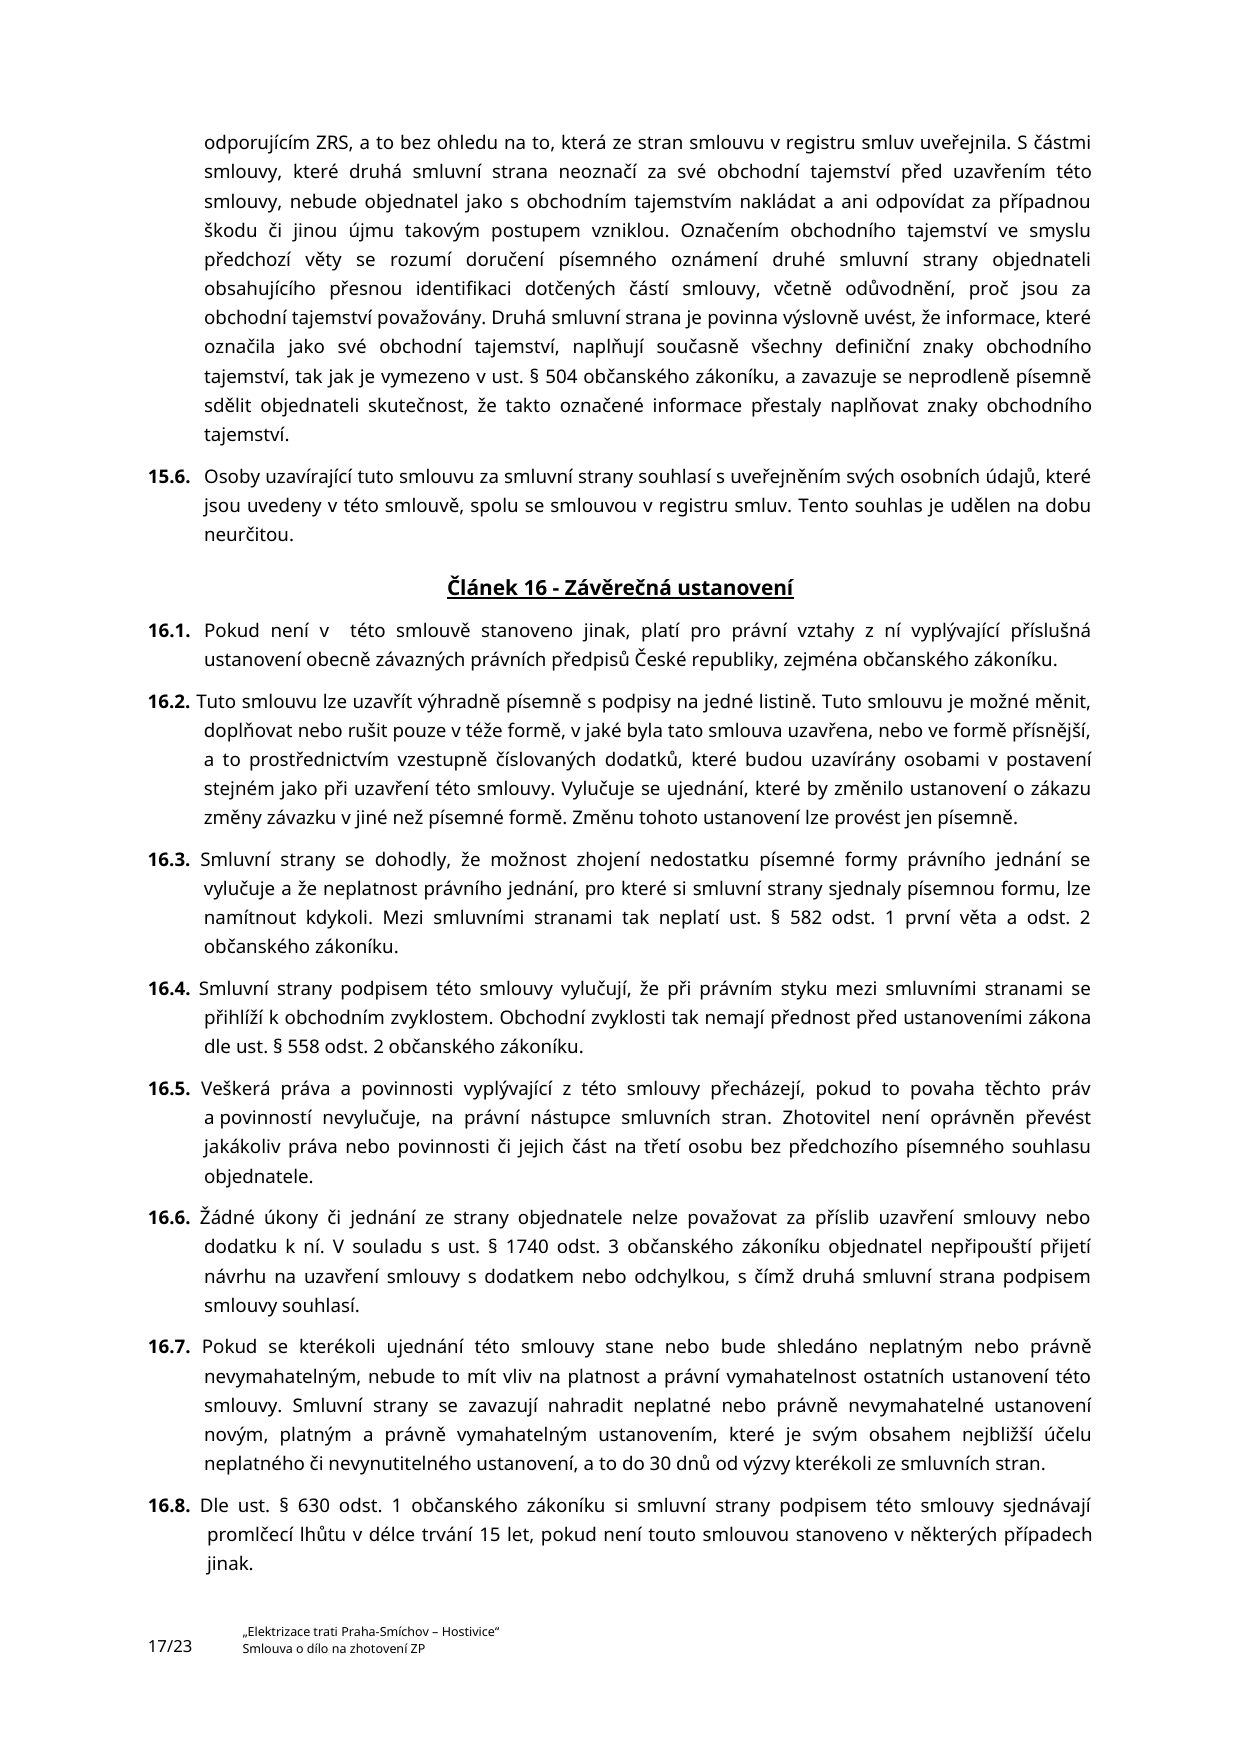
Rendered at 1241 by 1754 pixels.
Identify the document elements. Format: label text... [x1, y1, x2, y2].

text 16.7. Pokud se kterékoli ujednání této smlouvy stane nebo bude shledáno neplatným nebo právně nevymahatelným, nebude to mít vliv na platnost a právní vymahatelnost ostatních ustanovení této smlouvy. Smluvní strany se zavazují nahradit neplatné nebo právně nevymahatelné ustanovení novým, platným a právně vymahatelným ustanovením, které je svým obsahem nejbližší účelu neplatného či nevynutitelného ustanovení, a to do 30 dnů od výzvy kterékoli ze smluvních stran. [148, 1331, 1092, 1476]
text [148, 126, 1092, 447]
text 15.6. Osoby uzavírající tuto smlouvu za smluvní strany souhlasí s uveřejněním svých osobních údajů, které jsou uvedeny v této smlouvě, spolu se smlouvou v registru smluv. Tento souhlas je udělen na dobu neurčitou. [148, 460, 1092, 547]
text 16.1. Pokud není v této smlouvě stanoveno jinak, platí pro právní vztahy z ní vyplývající příslušná ustanovení obecně závazných právních předpisů České republiky, zejména občanského zákoníku. [148, 614, 1092, 672]
text 16.2. Tuto smlouvu lze uzavřít výhradně písemně s podpisy na jedné listině. Tuto smlouvu je možné měnit, doplňovat nebo rušit pouze v téže formě, v jaké byla tato smlouva uzavřena, nebo ve formě přísnější, a to prostřednictvím vzestupně číslovaných dodatků, které budou uzavírány osobami v postavení stejném jako při uzavření této smlouvy. Vylučuje se ujednání, které by změnilo ustanovení o zákazu změny závazku v jiné než písemné formě. Změnu tohoto ustanovení lze provést jen písemně. [147, 685, 1092, 831]
text 16.8. Dle ust. § 630 odst. 1 občanského zákoníku si smluvní strany podpisem této smlouvy sjednávají promlčecí lhůtu v délce trvání 15 let, pokud není touto smlouvou stanoveno v některých případech jinak. [148, 1489, 1092, 1576]
subtitle Článek 16 - Závěrečná ustanovení [148, 572, 1092, 601]
text 16.5. Veškerá práva a povinnosti vyplývající z této smlouvy přecházejí, pokud to povaha těchto práv a povinností nevylučuje, na právní nástupce smluvních stran. Zhotovitel není oprávněn převést jakákoliv práva nebo povinnosti či jejich část na třetí osobu bez předchozího písemného souhlasu objednatele. [148, 1072, 1092, 1189]
text 16.6. Žádné úkony či jednání ze strany objednatele nelze považovat za příslib uzavření smlouvy nebo dodatku k ní. V souladu s ust. § 1740 odst. 3 občanského zákoníku objednatel nepřipouští přijetí návrhu na uzavření smlouvy s dodatkem nebo odchylkou, s čímž druhá smluvní strana podpisem smlouvy souhlasí. [148, 1201, 1092, 1318]
text 16.3. Smluvní strany se dohodly, že možnost zhojení nedostatku písemné formy právního jednání se vylučuje a že neplatnost právního jednání, pro které si smluvní strany sjednaly písemnou formu, lze namítnout kdykoli. Mezi smluvními stranami tak neplatí ust. § 582 odst. 1 první věta a odst. 2 občanského zákoníku. [147, 843, 1092, 960]
text 16.4. Smluvní strany podpisem této smlouvy vylučují, že při právním styku mezi smluvními stranami se přihlíží k obchodním zvyklostem. Obchodní zvyklosti tak nemají přednost před ustanoveními zákona dle ust. § 558 odst. 2 občanského zákoníku. [148, 972, 1092, 1060]
